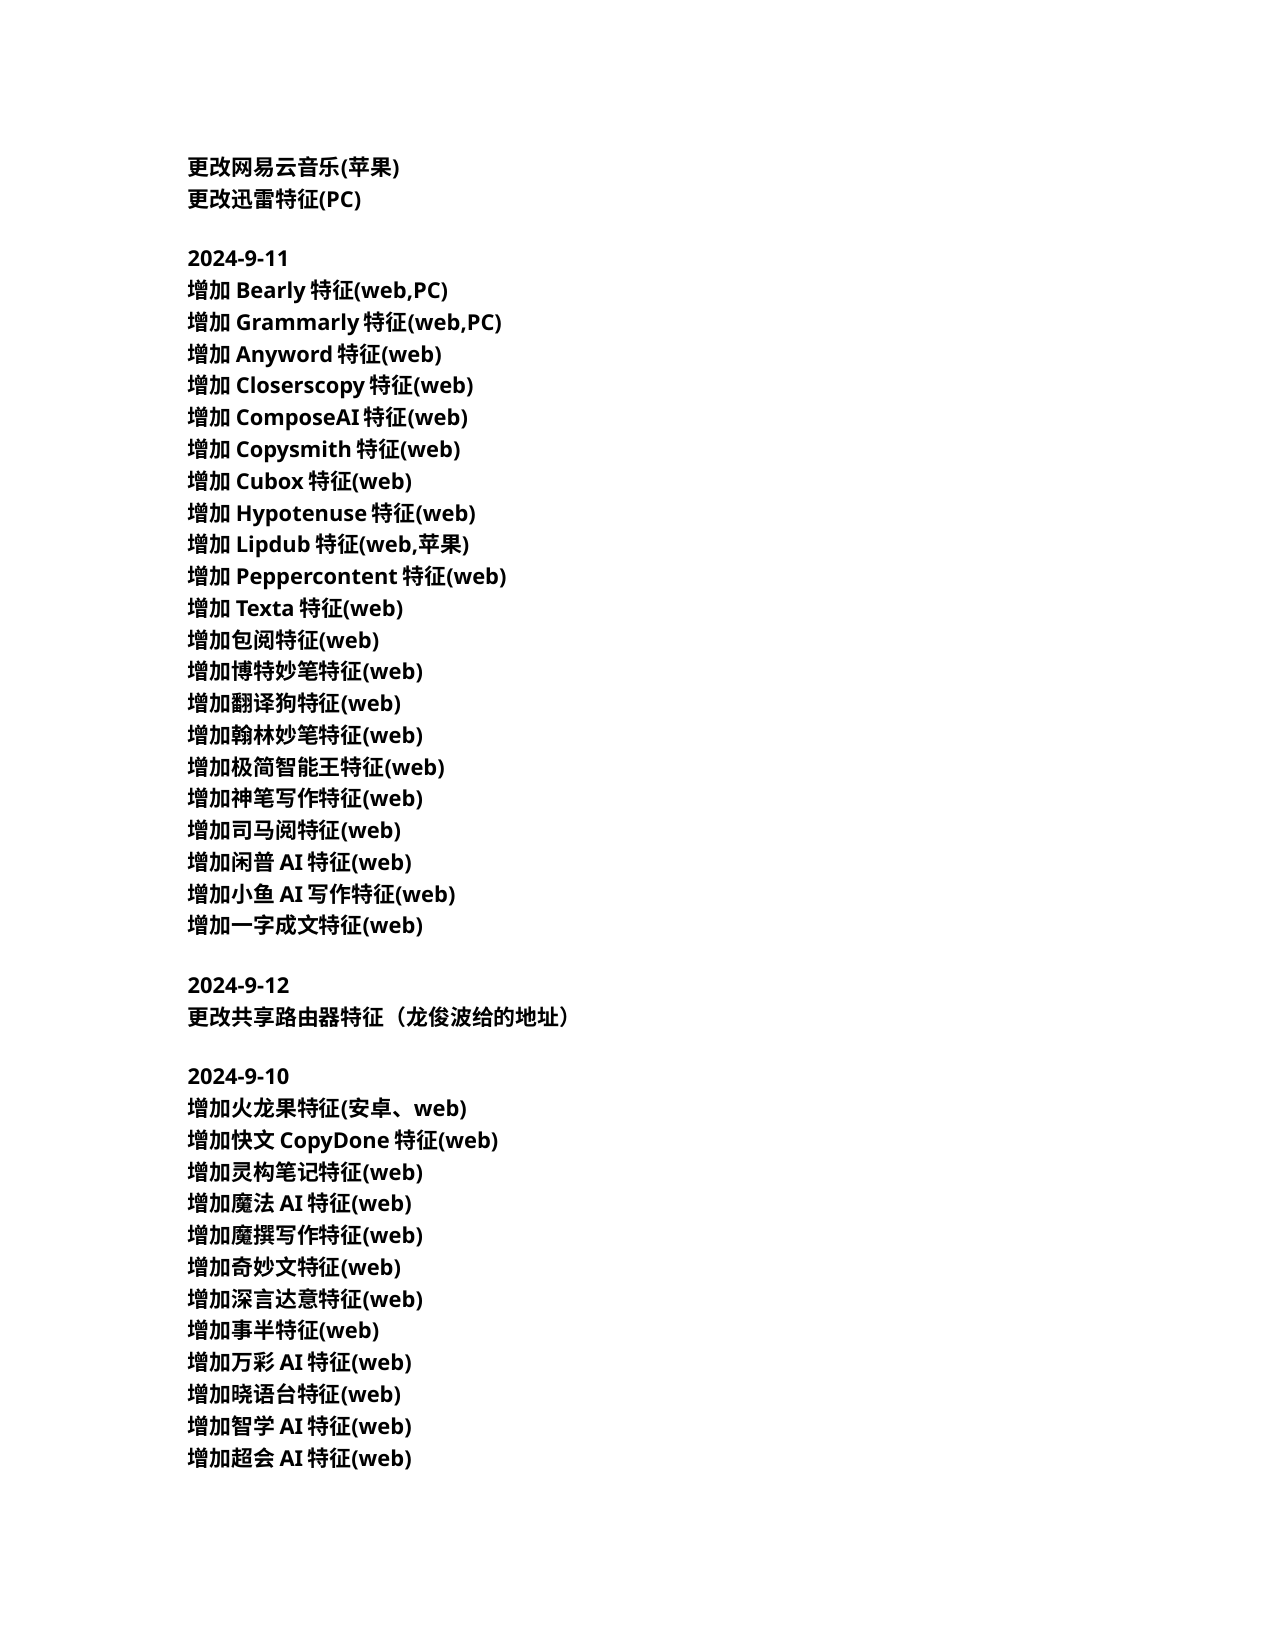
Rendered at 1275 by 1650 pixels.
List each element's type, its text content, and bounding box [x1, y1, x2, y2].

text 增加Hypotenuse特征(web) [187, 496, 1087, 527]
text 增加极简智能王特征(web) [187, 750, 1087, 781]
text 增加超会AI特征(web) [187, 1441, 1087, 1472]
text 增加事半特征(web) [187, 1313, 1087, 1345]
text 增加魔撰写作特征(web) [187, 1218, 1087, 1250]
text 增加翻译狗特征(web) [187, 686, 1087, 718]
text 更改共享路由器特征（龙俊波给的地址） [187, 1000, 1087, 1032]
text 增加一字成文特征(web) [187, 908, 1087, 940]
text 增加司马阅特征(web) [187, 813, 1087, 845]
text 增加灵构笔记特征(web) [187, 1155, 1087, 1186]
text 2024-9-12 [187, 970, 1087, 1000]
text 增加Grammarly特征(web,PC) [187, 305, 1087, 337]
text 增加包阅特征(web) [187, 623, 1087, 654]
text 增加深言达意特征(web) [187, 1282, 1087, 1313]
text 更改迅雷特征(PC) [187, 182, 1087, 213]
text 增加Anyword特征(web) [187, 337, 1087, 368]
text 增加火龙果特征(安卓、web) [187, 1091, 1087, 1123]
text 增加闲普AI特征(web) [187, 845, 1087, 877]
text 增加Peppercontent特征(web) [187, 559, 1087, 591]
text 增加博特妙笔特征(web) [187, 654, 1087, 686]
text 增加Cubox特征(web) [187, 464, 1087, 496]
text 增加ComposeAI特征(web) [187, 400, 1087, 432]
text 更改网易云音乐(苹果) [187, 150, 1087, 182]
text 增加神笔写作特征(web) [187, 781, 1087, 813]
text 增加Copysmith特征(web) [187, 432, 1087, 464]
text 增加Texta特征(web) [187, 591, 1087, 623]
text 增加Lipdub特征(web,苹果) [187, 527, 1087, 559]
text 增加晓语台特征(web) [187, 1377, 1087, 1409]
text 增加快文CopyDone特征(web) [187, 1123, 1087, 1155]
text 增加Bearly特征(web,PC) [187, 273, 1087, 305]
text 增加智学AI特征(web) [187, 1409, 1087, 1441]
text 增加魔法AI特征(web) [187, 1186, 1087, 1218]
text 2024-9-10 [187, 1061, 1087, 1091]
text 增加奇妙文特征(web) [187, 1250, 1087, 1282]
text 增加Closerscopy特征(web) [187, 368, 1087, 400]
text 增加万彩AI特征(web) [187, 1345, 1087, 1377]
text 增加翰林妙笔特征(web) [187, 718, 1087, 750]
text 2024-9-11 [187, 243, 1087, 273]
text 增加小鱼AI写作特征(web) [187, 877, 1087, 908]
